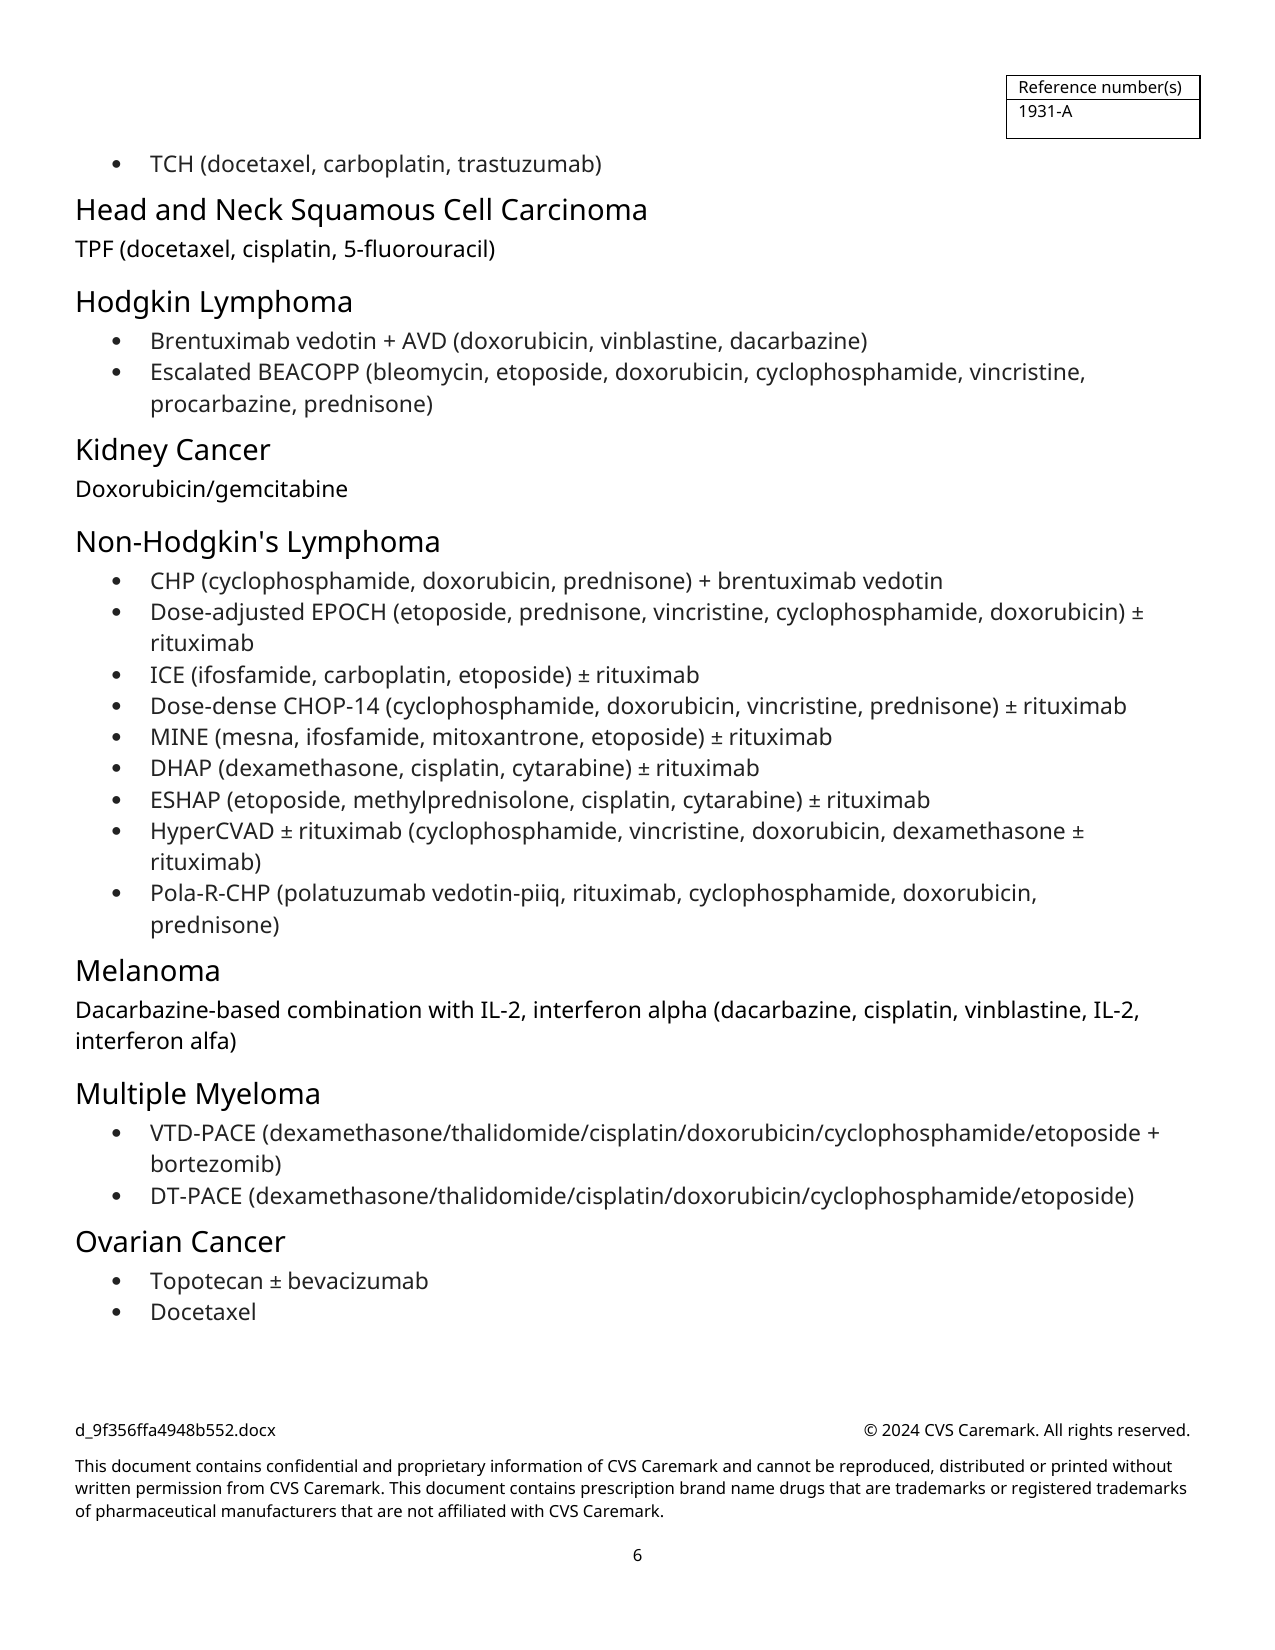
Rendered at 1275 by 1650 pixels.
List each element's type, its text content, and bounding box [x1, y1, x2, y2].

subtitle Non-Hodgkin's Lymphoma [75, 521, 1200, 561]
list Brentuximab vedotin + AVD (doxorubicin, vinblastine, dacarbazine) [112, 325, 1161, 356]
list HyperCVAD ± rituximab (cyclophosphamide, vincristine, doxorubicin, dexamethasone ± rituximab) [112, 815, 1161, 877]
subtitle Hodgkin Lymphoma [75, 281, 1200, 321]
list DT-PACE (dexamethasone/thalidomide/cisplatin/doxorubicin/cyclophosphamide/etoposide) [112, 1179, 1161, 1211]
list ESHAP (etoposide, methylprednisolone, cisplatin, cytarabine) ± rituximab [112, 783, 1161, 815]
text TPF (docetaxel, cisplatin, 5-fluorouracil) [75, 233, 1200, 264]
list VTD-PACE (dexamethasone/thalidomide/cisplatin/doxorubicin/cyclophosphamide/etoposide + bortezomib) [112, 1117, 1161, 1179]
subtitle Head and Neck Squamous Cell Carcinoma [75, 189, 1200, 229]
subtitle Melanoma [75, 950, 1200, 990]
list ICE (ifosfamide, carboplatin, etoposide) ± rituximab [112, 658, 1161, 690]
subtitle Kidney Cancer [75, 429, 1200, 469]
text Doxorubicin/gemcitabine [75, 473, 1200, 504]
list Topotecan ± bevacizumab [112, 1265, 1161, 1296]
list TCH (docetaxel, carboplatin, trastuzumab) [112, 148, 1161, 179]
text Dacarbazine-based combination with IL-2, interferon alpha (dacarbazine, cisplatin, vinblastine, IL-2, interferon alfa) [75, 994, 1200, 1057]
subtitle Ovarian Cancer [75, 1221, 1200, 1261]
list CHP (cyclophosphamide, doxorubicin, prednisone) + brentuximab vedotin [112, 565, 1161, 596]
list Dose-adjusted EPOCH (etoposide, prednisone, vincristine, cyclophosphamide, doxorubicin) ± rituximab [112, 596, 1161, 658]
list Dose-dense CHOP-14 (cyclophosphamide, doxorubicin, vincristine, prednisone) ± rituximab [112, 690, 1161, 721]
list MINE (mesna, ifosfamide, mitoxantrone, etoposide) ± rituximab [112, 721, 1161, 752]
list Pola-R-CHP (polatuzumab vedotin-piiq, rituximab, cyclophosphamide, doxorubicin, prednisone) [112, 877, 1161, 940]
list Docetaxel [112, 1296, 1161, 1328]
subtitle Multiple Myeloma [75, 1073, 1200, 1113]
list Escalated BEACOPP (bleomycin, etoposide, doxorubicin, cyclophosphamide, vincristine, procarbazine, prednisone) [112, 356, 1161, 419]
list DHAP (dexamethasone, cisplatin, cytarabine) ± rituximab [112, 752, 1161, 783]
